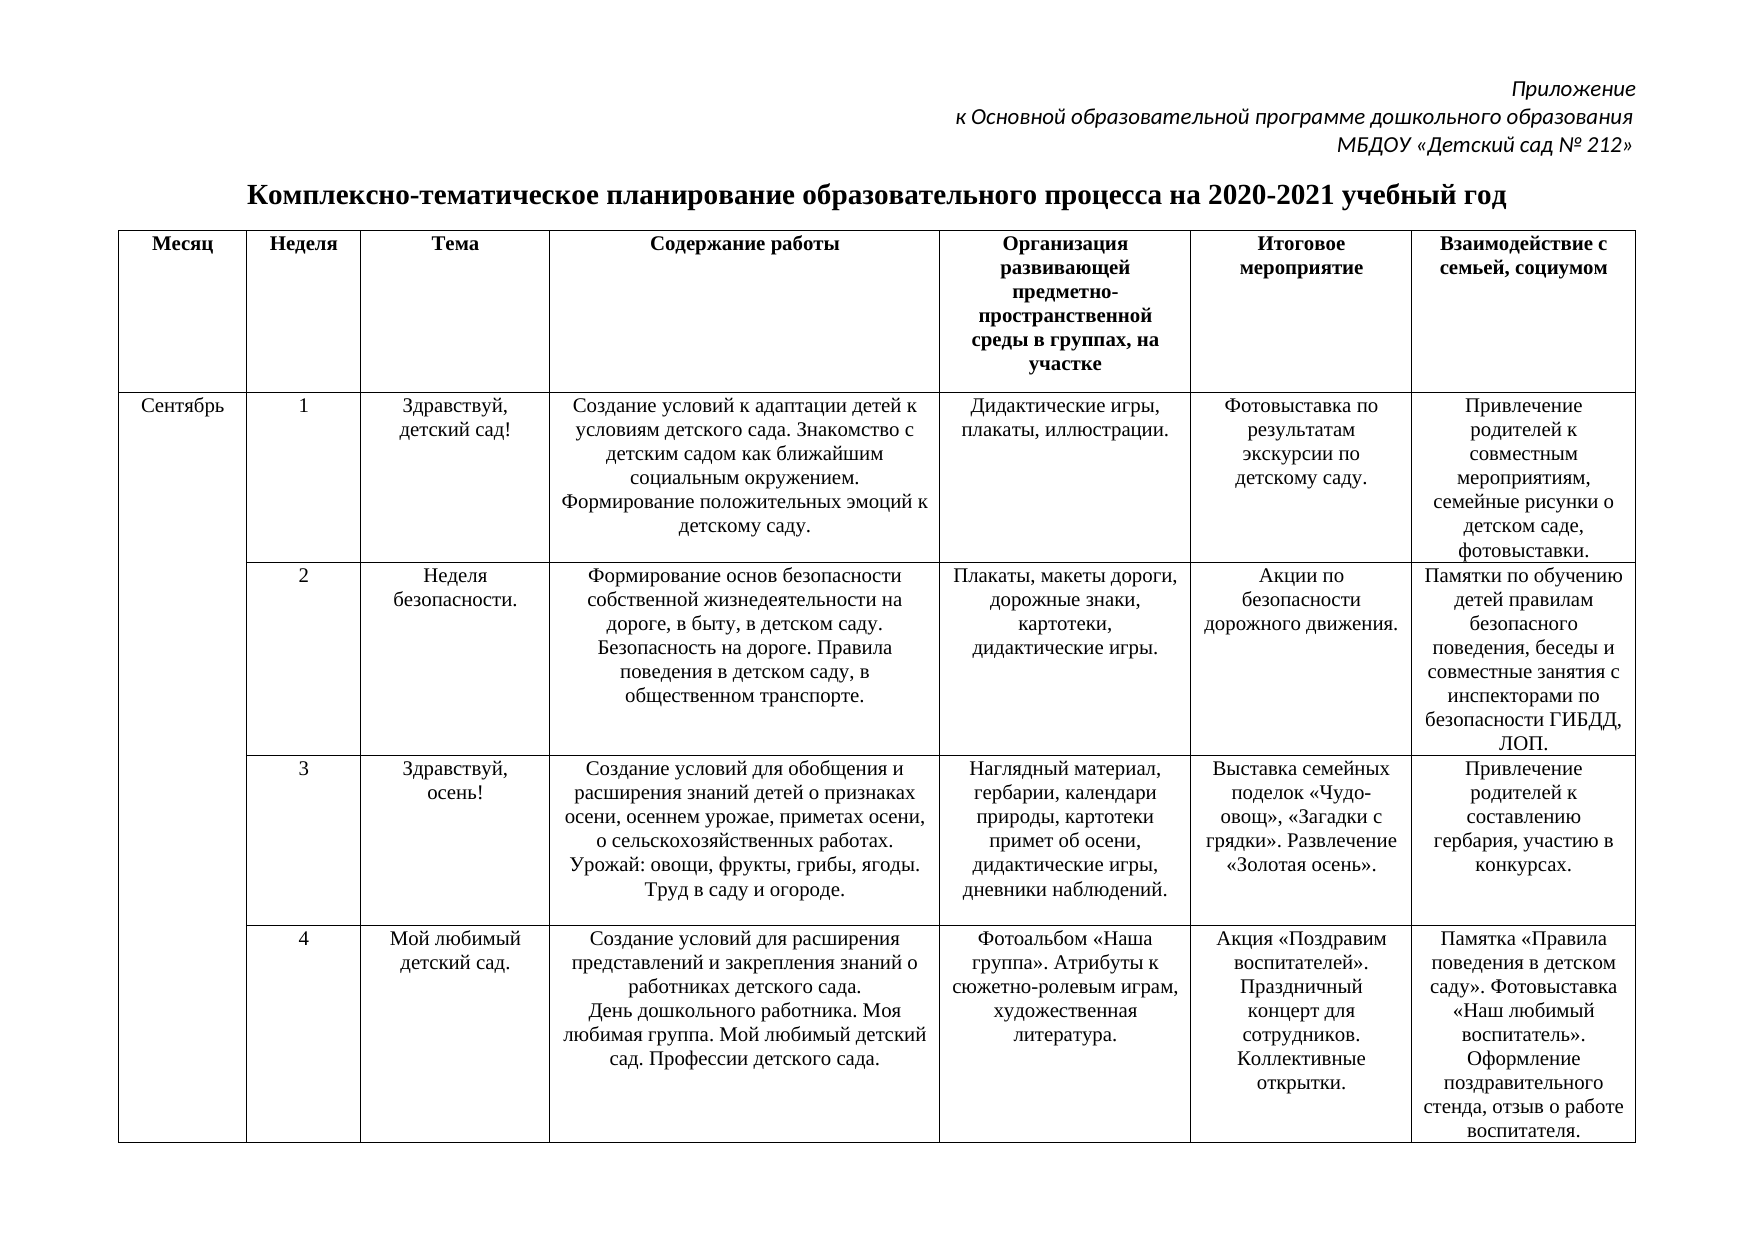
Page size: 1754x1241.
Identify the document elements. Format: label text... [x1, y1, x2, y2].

text Комплексно-тематическое планирование образовательного процесса на 2020-2021 учебный год [118, 177, 1636, 211]
table_cell Фотовыставка по результатам экскурсии по детскому саду. [1191, 393, 1411, 562]
table_header Организация развивающей предметно-пространственной среды в группах, на участке [940, 231, 1190, 392]
table_cell Здравствуй, детский сад! [361, 393, 549, 562]
table_cell Формирование основ безопасности собственной жизнедеятельности на дороге, в быту, в детском саду. Безопасность на дороге. Правила поведения в детском саду, в общественном транспорте. [550, 563, 939, 755]
table_cell Мой любимый детский сад. [361, 926, 549, 1142]
table_cell Здравствуй, осень! [361, 756, 549, 924]
table_cell 2 [247, 563, 360, 755]
table_cell Создание условий для расширения представлений и закрепления знаний о работниках детского сада. День дошкольного работника. Моя любимая группа. Мой любимый детский сад. Профессии детского сада. [550, 926, 939, 1142]
table_cell 3 [247, 756, 360, 924]
table_cell Привлечение родителей к составлению гербария, участию в конкурсах. [1412, 756, 1635, 924]
table_header Взаимодействие с семьей, социумом [1412, 231, 1635, 392]
table_cell Неделя безопасности. [361, 563, 549, 755]
table_cell Привлечение родителей к совместным мероприятиям, семейные рисунки о детском саде, фотовыставки. [1412, 393, 1635, 562]
table_cell Сентябрь [119, 393, 246, 1142]
table_header Содержание работы [550, 231, 939, 392]
table_cell Выставка семейных поделок «Чудо-овощ», «Загадки с грядки». Развлечение «Золотая осень». [1191, 756, 1411, 924]
table_header Неделя [247, 231, 360, 392]
table_cell Плакаты, макеты дороги, дорожные знаки, картотеки, дидактические игры. [940, 563, 1190, 755]
table_cell Создание условий к адаптации детей к условиям детского сада. Знакомство с детским садом как ближайшим социальным окружением. Формирование положительных эмоций к детскому саду. [550, 393, 939, 562]
table_cell 1 [247, 393, 360, 562]
table_cell Создание условий для обобщения и расширения знаний детей о признаках осени, осеннем урожае, приметах осени, о сельскохозяйственных работах. Урожай: овощи, фрукты, грибы, ягоды. Труд в саду и огороде. [550, 756, 939, 924]
table_header Итоговое мероприятие [1191, 231, 1411, 392]
table_cell Наглядный материал, гербарии, календари природы, картотеки примет об осени, дидактические игры, дневники наблюдений. [940, 756, 1190, 924]
table_cell Памятки по обучению детей правилам безопасного поведения, беседы и совместные занятия с инспекторами по безопасности ГИБДД, ЛОП. [1412, 563, 1635, 755]
table_cell Акции по безопасности дорожного движения. [1191, 563, 1411, 755]
table_cell Фотоальбом «Наша группа». Атрибуты к сюжетно-ролевым играм, художественная литература. [940, 926, 1190, 1142]
table_header Месяц [119, 231, 246, 392]
table_cell Акция «Поздравим воспитателей». Праздничный концерт для сотрудников. Коллективные открытки. [1191, 926, 1411, 1142]
table_cell Памятка «Правила поведения в детском саду». Фотовыставка «Наш любимый воспитатель». Оформление поздравительного стенда, отзыв о работе воспитателя. [1412, 926, 1635, 1142]
table_cell Дидактические игры, плакаты, иллюстрации. [940, 393, 1190, 562]
table_cell 4 [247, 926, 360, 1142]
table_header Тема [361, 231, 549, 392]
